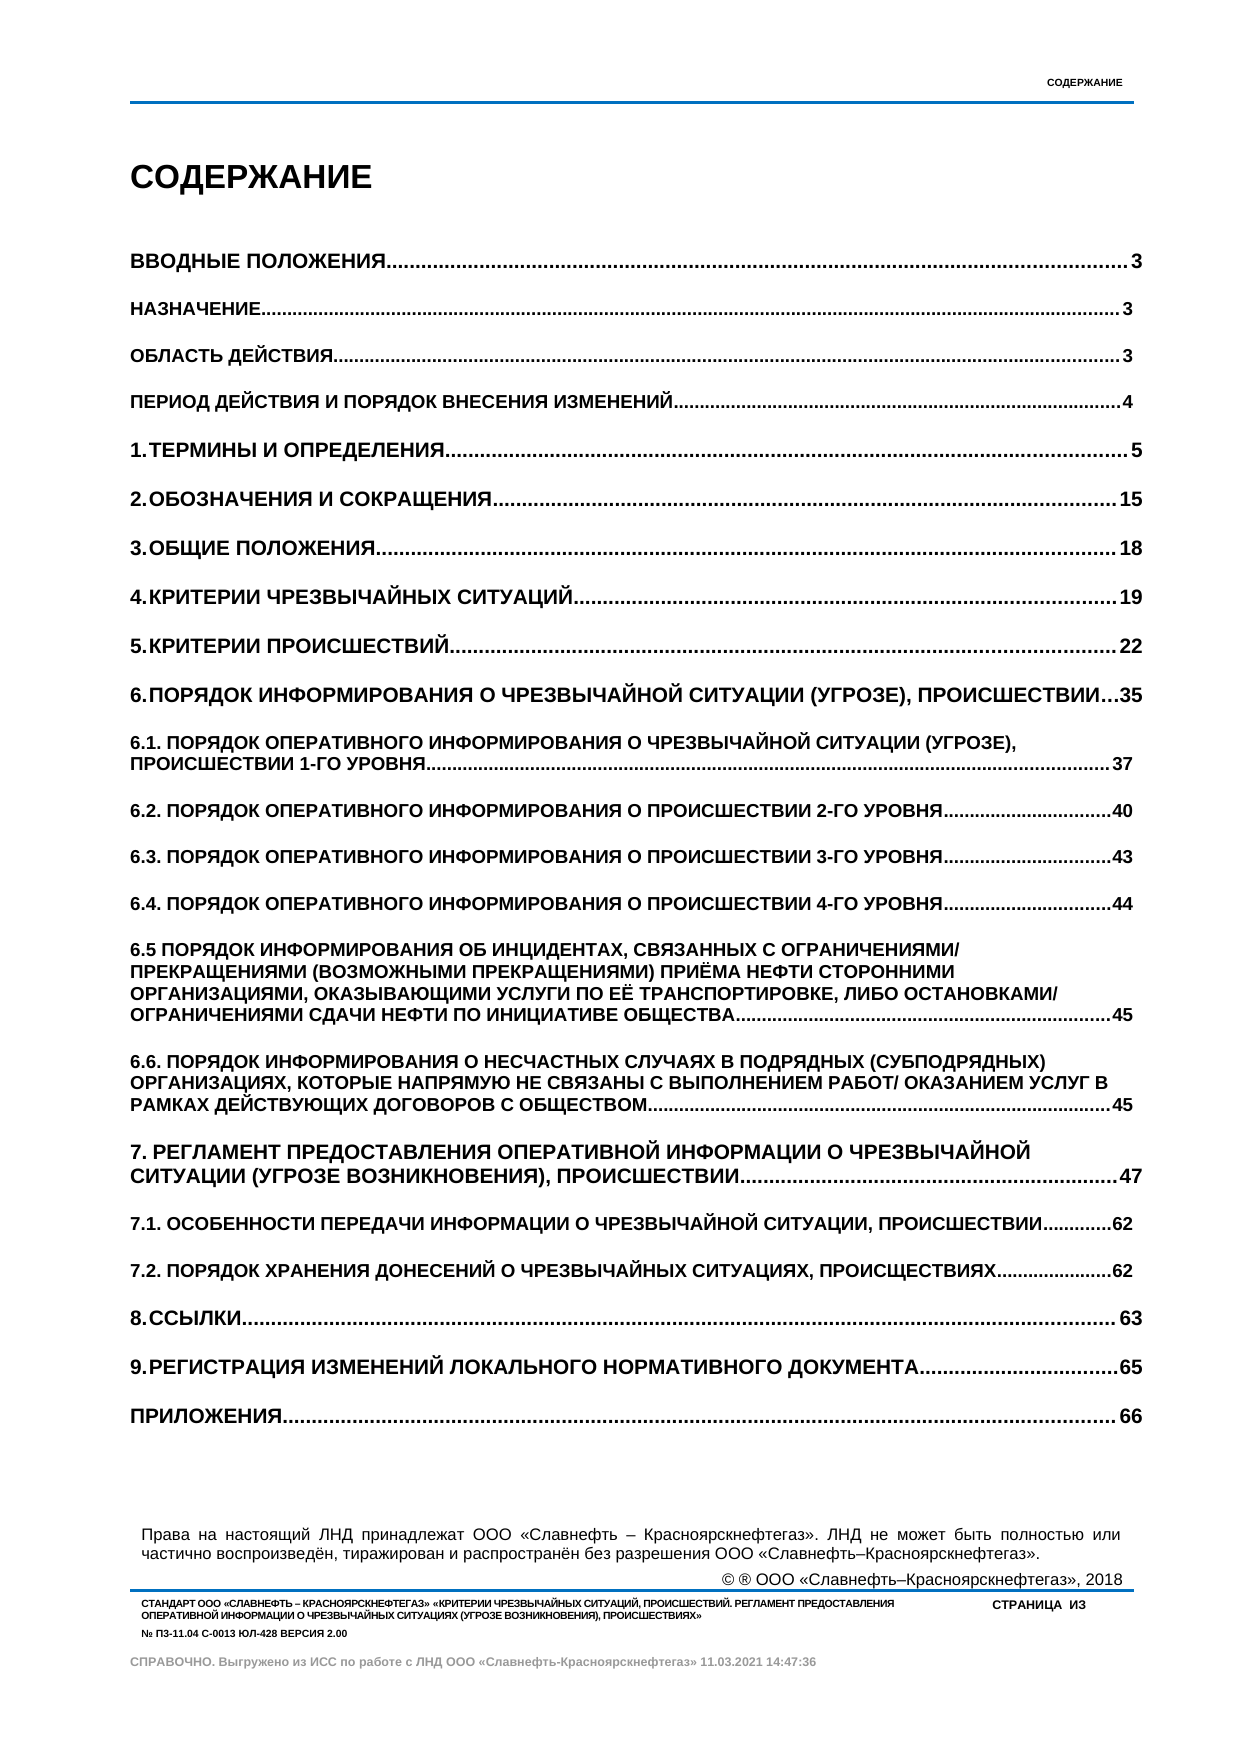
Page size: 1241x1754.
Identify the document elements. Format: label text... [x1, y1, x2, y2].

text 6.5 ПОРЯДОК ИНФОРМИРОВАНИЯ ОБ ИНЦИДЕНТАХ, СВЯЗАННЫХ С ОГРАНИЧЕНИЯМИ/ ПРЕКРАЩЕНИЯМИ (ВОЗМОЖНЫМИ ПРЕКРАЩЕНИЯМИ) ПРИЁМА НЕФТИ СТОРОННИМИ ОРГАНИЗАЦИЯМИ, ОКАЗЫВАЮЩИМИ УСЛУГИ ПО ЕЁ ТРАНСПОРТИРОВКЕ, ЛИБО ОСТАНОВКАМИ/ ОГРАНИЧЕНИЯМИ СДАЧИ НЕФТИ ПО ИНИЦИАТИВЕ ОБЩЕСТВА 45 [130, 939, 1134, 1026]
text 3. общие положения 18 [130, 536, 1134, 559]
text 7.2. порядок хранения донесений о чрезвычайных ситуациях, происществиях 62 [130, 1260, 1134, 1281]
text Область действия 3 [130, 344, 1134, 366]
text 2. обозначения и сокращения 15 [130, 487, 1134, 511]
text 6.4. порядок оперативного информирования о происшествии 4-го уровня 44 [130, 893, 1134, 914]
text 1. Термины и определения 5 [130, 438, 1134, 462]
text 6.3. порядок оперативного информирования о происшествии 3-го уровня 43 [130, 846, 1134, 868]
text 6. порядок информирования о чрезвычайной ситуации (угрозе), происшествии 35 [130, 682, 1134, 706]
subtitle Содержание [130, 158, 1134, 196]
text ПРИЛОЖЕНИЯ 66 [130, 1404, 1134, 1428]
text 6.6. ПОРЯДОК ИНФОРМИРОВАНИЯ О НЕСЧАСТНЫХ СЛУЧАЯХ В ПОДРЯДНЫХ (СУБПОДРЯДНЫХ) ОРГАНИЗАЦИЯХ, КОТОРЫЕ НАПРЯМУЮ НЕ СВЯЗАНЫ С ВЫПОЛНЕНИЕМ РАБОТ/ ОКАЗАНИЕМ УСЛУГ В РАМКАХ ДЕЙСТВУЮЩИХ ДОГОВОРОВ С ОБЩЕСТВОМ 45 [130, 1051, 1134, 1115]
text 7. регламент предоставления оперативной информации о чрезвычайной ситуации (угрозе возникновения), происшествии 47 [130, 1140, 1134, 1188]
text 4. критерии чрезвычайных ситуаций 19 [130, 584, 1134, 608]
text 6.2. порядок оперативного информирования о происшествии 2-го уровня 40 [130, 799, 1134, 821]
text 7.1. особенности передачи информации о чрезвычайной ситуации, происшествии 62 [130, 1213, 1134, 1235]
text Период действия и порядок внесения изменений 4 [130, 391, 1134, 413]
text 6.1. порядок оперативного информирования о чрезвычайной ситуации (угрозе), происшествии 1-го уровня 37 [130, 731, 1134, 774]
text НАЗНАЧЕНИЕ 3 [130, 298, 1134, 319]
text 8. ссылки 63 [130, 1306, 1134, 1330]
text Вводные положения 3 [130, 249, 1134, 273]
text 5. критерии происшествий 22 [130, 633, 1134, 657]
text 9. Регистрация изменений локального нормативного документа 65 [130, 1355, 1134, 1379]
